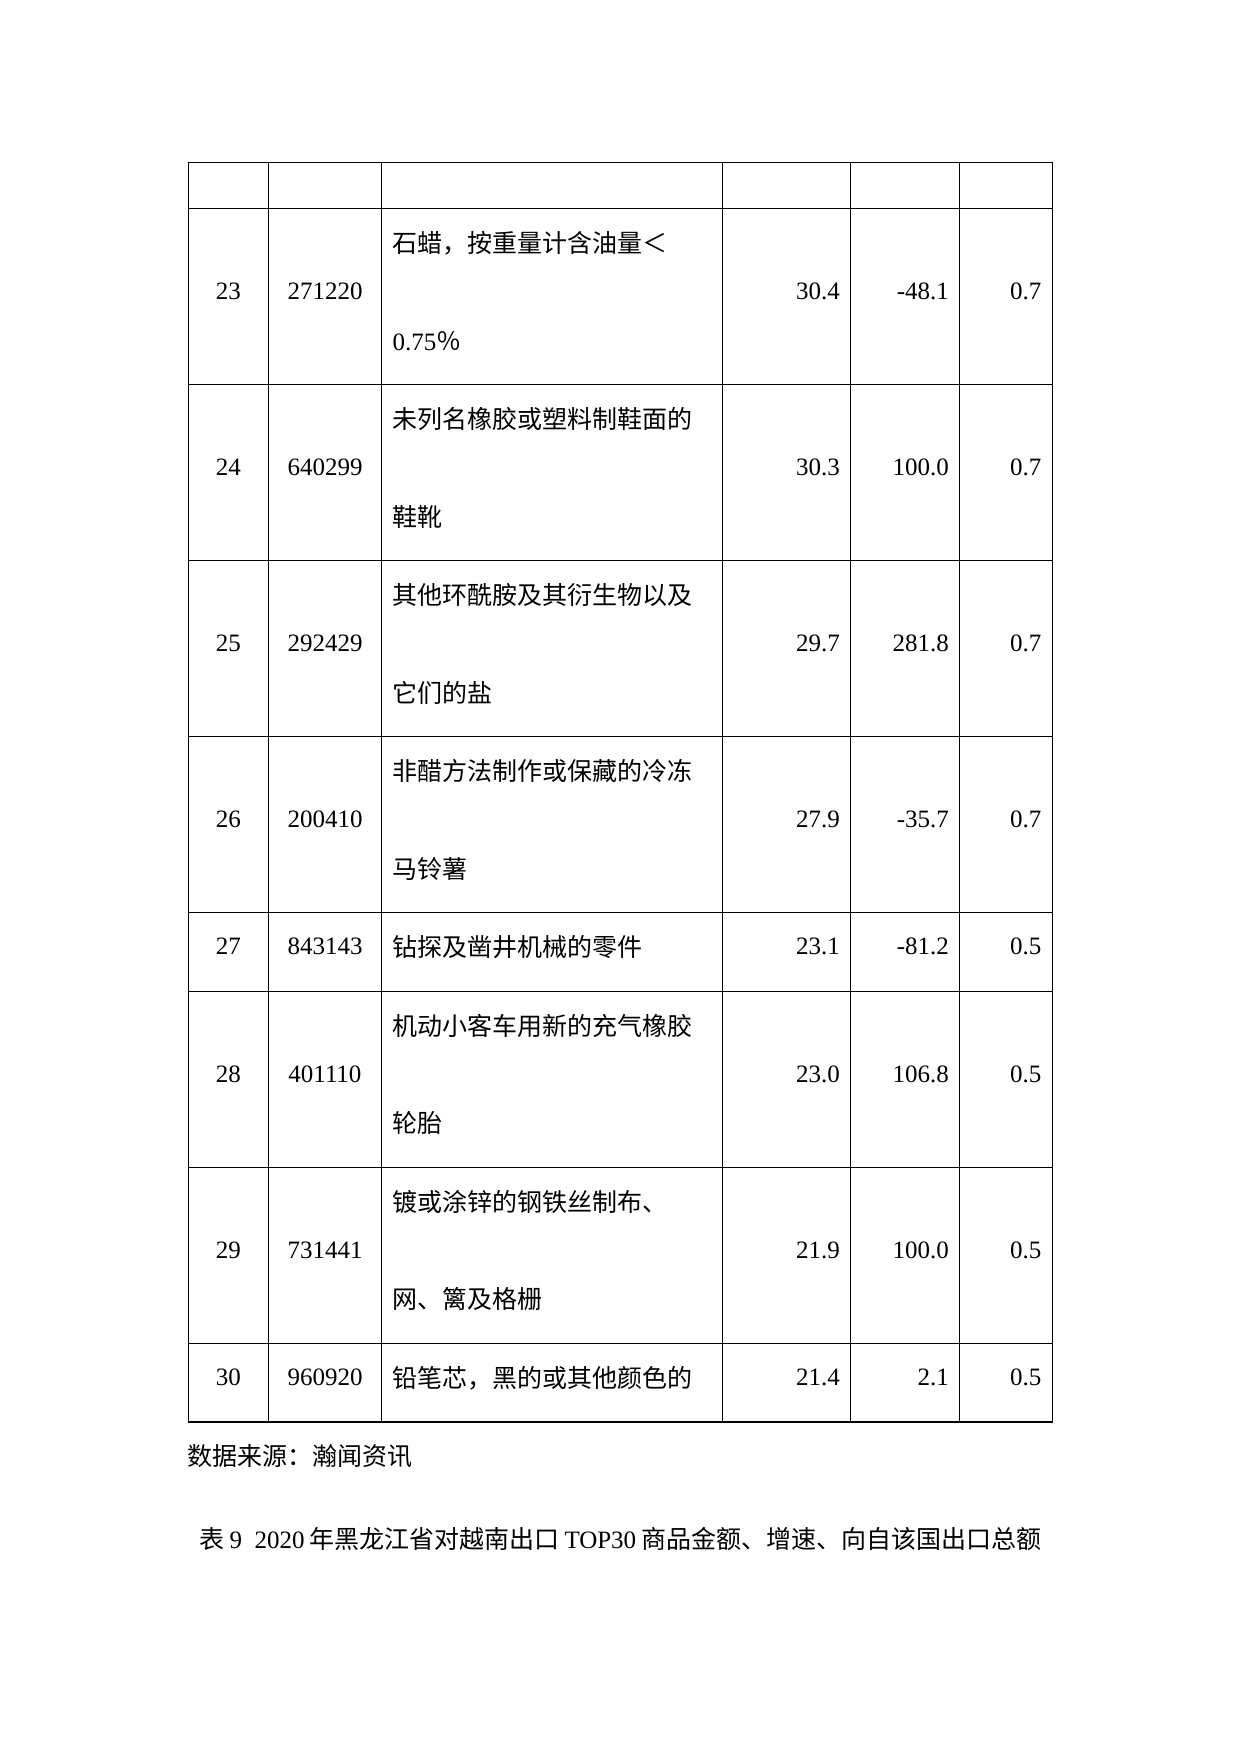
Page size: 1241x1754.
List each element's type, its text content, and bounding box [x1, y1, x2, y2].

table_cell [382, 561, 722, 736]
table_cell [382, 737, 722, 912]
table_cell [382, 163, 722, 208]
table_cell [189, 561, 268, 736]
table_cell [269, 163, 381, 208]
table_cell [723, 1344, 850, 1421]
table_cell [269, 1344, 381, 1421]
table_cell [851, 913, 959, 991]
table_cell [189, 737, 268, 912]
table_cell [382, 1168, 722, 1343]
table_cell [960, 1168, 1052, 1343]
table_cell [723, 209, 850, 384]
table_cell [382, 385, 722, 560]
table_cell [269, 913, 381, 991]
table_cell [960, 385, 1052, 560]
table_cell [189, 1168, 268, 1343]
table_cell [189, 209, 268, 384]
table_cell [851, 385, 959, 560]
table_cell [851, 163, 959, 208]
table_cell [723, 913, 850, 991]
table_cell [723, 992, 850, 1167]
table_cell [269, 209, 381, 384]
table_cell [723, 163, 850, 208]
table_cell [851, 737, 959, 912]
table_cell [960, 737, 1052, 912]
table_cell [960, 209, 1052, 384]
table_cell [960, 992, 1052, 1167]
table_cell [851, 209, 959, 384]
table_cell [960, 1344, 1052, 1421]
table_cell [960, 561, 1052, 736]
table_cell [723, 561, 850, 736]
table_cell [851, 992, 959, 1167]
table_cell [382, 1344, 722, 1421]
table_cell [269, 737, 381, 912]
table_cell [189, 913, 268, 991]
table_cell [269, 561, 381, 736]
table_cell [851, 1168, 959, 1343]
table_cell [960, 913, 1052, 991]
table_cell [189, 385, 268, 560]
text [187, 1506, 1053, 1571]
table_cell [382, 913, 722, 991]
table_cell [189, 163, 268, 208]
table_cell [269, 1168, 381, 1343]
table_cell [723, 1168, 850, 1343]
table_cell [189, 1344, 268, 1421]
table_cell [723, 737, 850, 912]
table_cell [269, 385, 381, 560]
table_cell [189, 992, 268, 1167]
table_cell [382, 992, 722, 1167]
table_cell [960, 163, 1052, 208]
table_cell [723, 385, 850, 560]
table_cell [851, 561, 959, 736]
text 数据来源：瀚闻资讯 [187, 1422, 1053, 1487]
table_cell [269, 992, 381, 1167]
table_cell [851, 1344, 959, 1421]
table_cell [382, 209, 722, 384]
